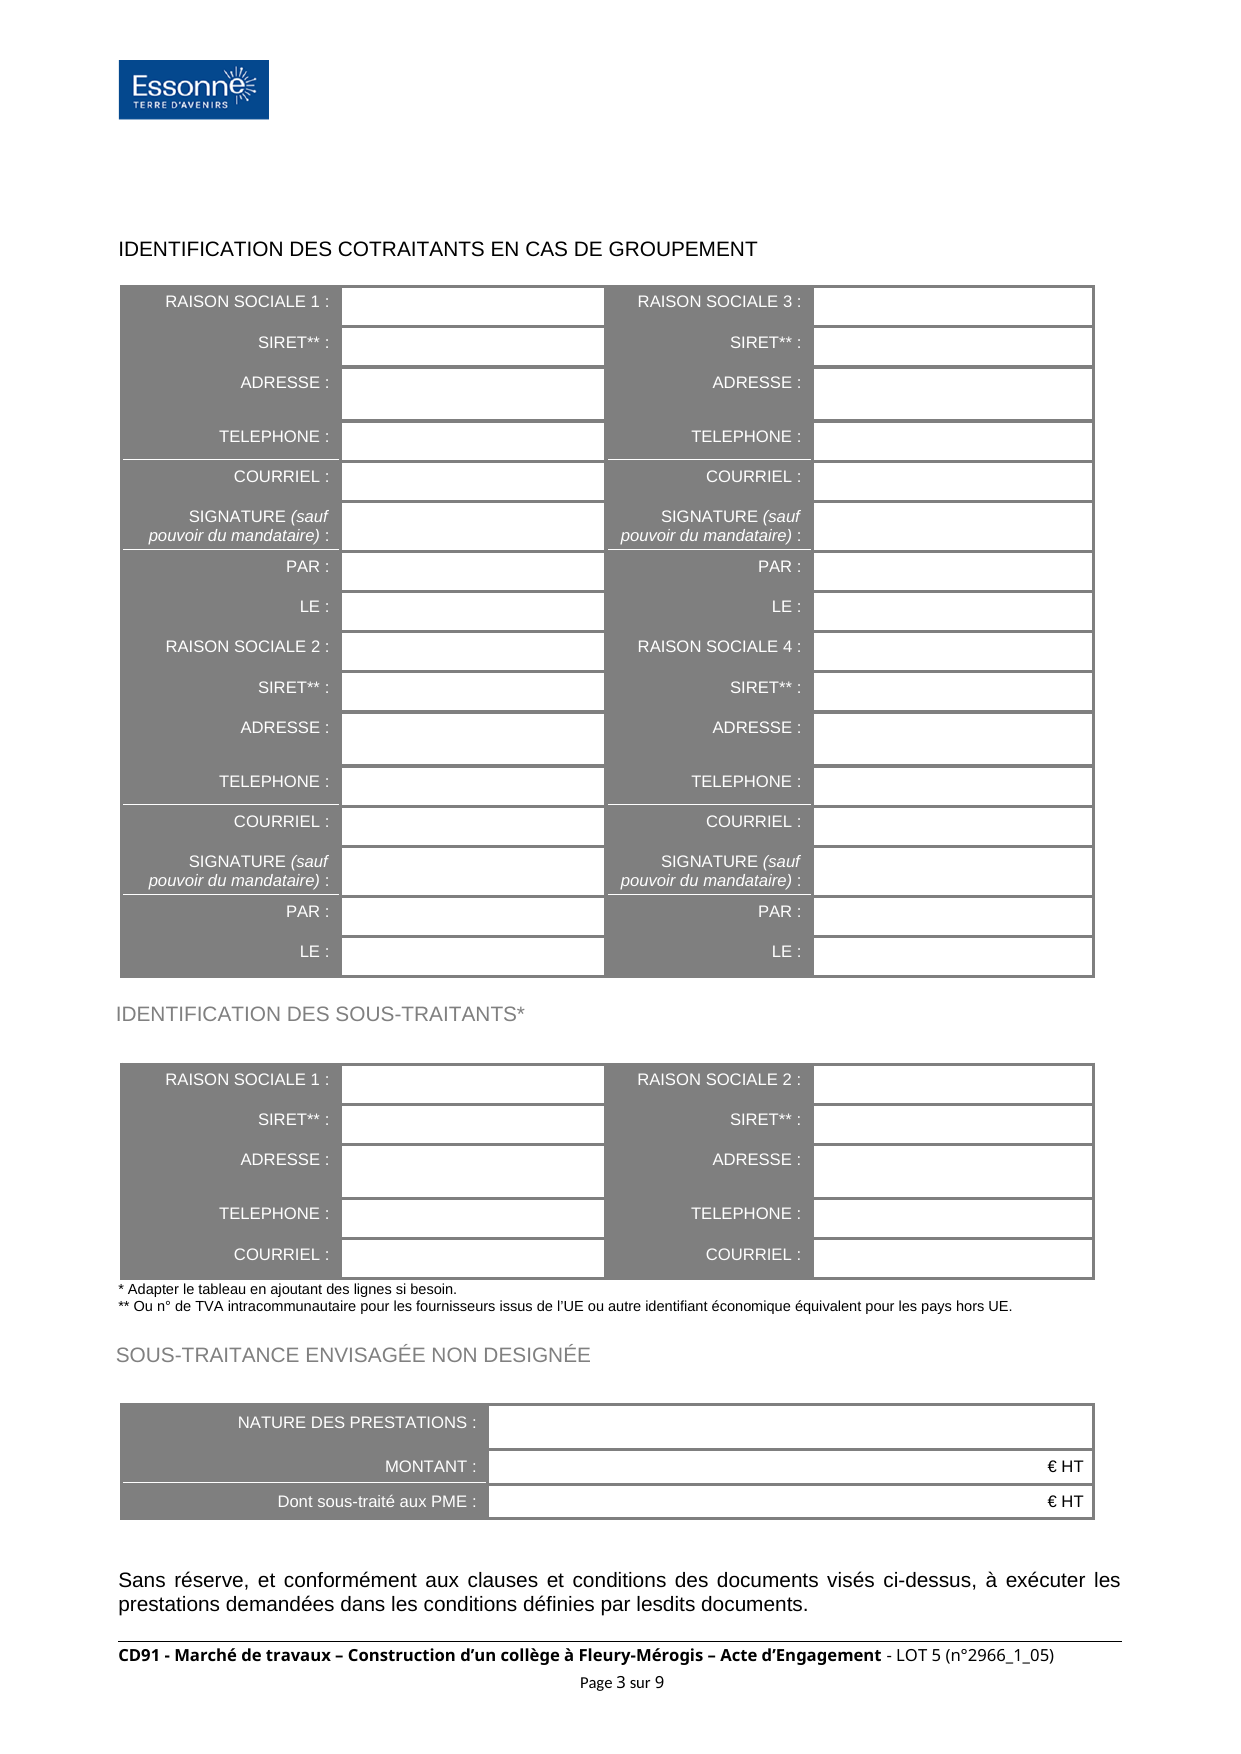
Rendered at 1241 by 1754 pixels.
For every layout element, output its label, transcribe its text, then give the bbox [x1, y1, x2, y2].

table_cell [814, 673, 1092, 710]
table_cell TELEPHONE : [123, 423, 339, 459]
table_cell COURRIEL : [123, 808, 339, 845]
table_cell [814, 369, 1092, 419]
table_cell [814, 808, 1092, 845]
table_cell [814, 463, 1092, 500]
table_cell [342, 808, 604, 845]
table_header RAISON SOCIALE 2 : [608, 1066, 811, 1103]
table_cell [814, 423, 1092, 459]
table_cell SIRET** : [123, 673, 339, 710]
table_cell COURRIEL : [608, 808, 811, 845]
table_header [489, 1406, 1092, 1448]
table_cell PAR : [123, 553, 339, 590]
table_cell PAR : [123, 898, 339, 935]
table_cell [342, 369, 604, 419]
table_cell ADRESSE : [123, 369, 339, 419]
table_cell SIGNATURE (sauf pouvoir du mandataire) : [608, 503, 811, 549]
table_cell SIRET** : [608, 673, 811, 710]
text SOUS-TRAITANCE ENVISAGÉE NON DESIGNÉE [116, 1343, 1111, 1367]
table_cell [814, 714, 1092, 764]
table_cell COURRIEL : [608, 1240, 811, 1277]
table_cell SIRET** : [608, 328, 811, 365]
table_cell [814, 553, 1092, 590]
table_cell [342, 1200, 604, 1237]
table_cell [814, 633, 1092, 670]
table_cell COURRIEL : [608, 463, 811, 500]
table_cell [814, 938, 1092, 975]
text Sans réserve, et conformément aux clauses et conditions des documents visés ci-dessus, à exécuter les prestations demandées dans les conditions définies par lesdits documents. [118, 1568, 1122, 1616]
table_cell € HT [489, 1451, 1092, 1482]
table_cell ADRESSE : [608, 369, 811, 419]
table_cell [814, 1106, 1092, 1143]
table_cell [814, 848, 1092, 894]
text * Adapter le tableau en ajoutant des lignes si besoin. [118, 1280, 1111, 1297]
table_cell [342, 463, 604, 500]
table_cell SIGNATURE (sauf pouvoir du mandataire) : [123, 503, 339, 549]
table_cell SIGNATURE (sauf pouvoir du mandataire) : [608, 848, 811, 894]
table_cell TELEPHONE : [123, 768, 339, 804]
table_cell LE : [608, 938, 811, 975]
table_cell [342, 423, 604, 459]
table_cell RAISON SOCIALE 4 : [608, 633, 811, 670]
table_cell LE : [123, 593, 339, 630]
table_cell TELEPHONE : [608, 423, 811, 459]
table_cell TELEPHONE : [608, 768, 811, 804]
table_cell [342, 1146, 604, 1197]
table_cell SIRET** : [123, 328, 339, 365]
table_cell SIRET** : [608, 1106, 811, 1143]
table_cell [342, 673, 604, 710]
table_cell ADRESSE : [123, 714, 339, 764]
table_cell [342, 938, 604, 975]
table_cell PAR : [608, 553, 811, 590]
table_cell COURRIEL : [123, 463, 339, 500]
table_cell [814, 898, 1092, 935]
table_cell ADRESSE : [608, 714, 811, 764]
table_cell [342, 714, 604, 764]
table_cell PAR : [608, 898, 811, 935]
table_cell ADRESSE : [123, 1146, 339, 1197]
table_cell [342, 1106, 604, 1143]
table_header [814, 288, 1092, 325]
table_header NATURE DES PRESTATIONS : [123, 1406, 486, 1448]
table_cell [342, 503, 604, 549]
table_cell [814, 328, 1092, 365]
table_cell [342, 633, 604, 670]
table_cell [814, 1240, 1092, 1277]
table_cell TELEPHONE : [608, 1200, 811, 1237]
table_header RAISON SOCIALE 1 : [123, 1066, 339, 1103]
table_header [342, 288, 604, 325]
table_header [814, 1066, 1092, 1103]
table_cell [342, 768, 604, 804]
table_header RAISON SOCIALE 3 : [608, 288, 811, 325]
table_cell RAISON SOCIALE 2 : [123, 633, 339, 670]
table_cell [814, 503, 1092, 549]
picture [118, 60, 269, 120]
table_cell [342, 553, 604, 590]
text ** Ou n° de TVA intracommunautaire pour les fournisseurs issus de l’UE ou autre identifiant économique équivalent pour les pays hors UE. [118, 1297, 1111, 1314]
table_cell [814, 768, 1092, 804]
text IDENTIFICATION DES COTRAITANTS EN CAS DE GROUPEMENT [118, 237, 1122, 261]
table_cell COURRIEL : [123, 1240, 339, 1277]
table_cell [342, 898, 604, 935]
table_cell SIRET** : [123, 1106, 339, 1143]
table_cell LE : [123, 938, 339, 975]
table_cell [342, 1240, 604, 1277]
table_header [342, 1066, 604, 1103]
table_cell [342, 848, 604, 894]
table_cell SIGNATURE (sauf pouvoir du mandataire) : [123, 848, 339, 894]
table_cell ADRESSE : [608, 1146, 811, 1197]
table_header RAISON SOCIALE 1 : [123, 288, 339, 325]
table_cell Dont sous-traité aux PME : [123, 1486, 486, 1517]
table_cell [342, 593, 604, 630]
table_cell [814, 1146, 1092, 1197]
table_cell LE : [608, 593, 811, 630]
table_cell [814, 1200, 1092, 1237]
table_cell € HT [489, 1486, 1092, 1517]
table_cell MONTANT : [123, 1451, 486, 1482]
table_cell [814, 593, 1092, 630]
table_cell [342, 328, 604, 365]
text IDENTIFICATION DES SOUS-TRAITANTS* [116, 1002, 1111, 1026]
table_cell TELEPHONE : [123, 1200, 339, 1237]
